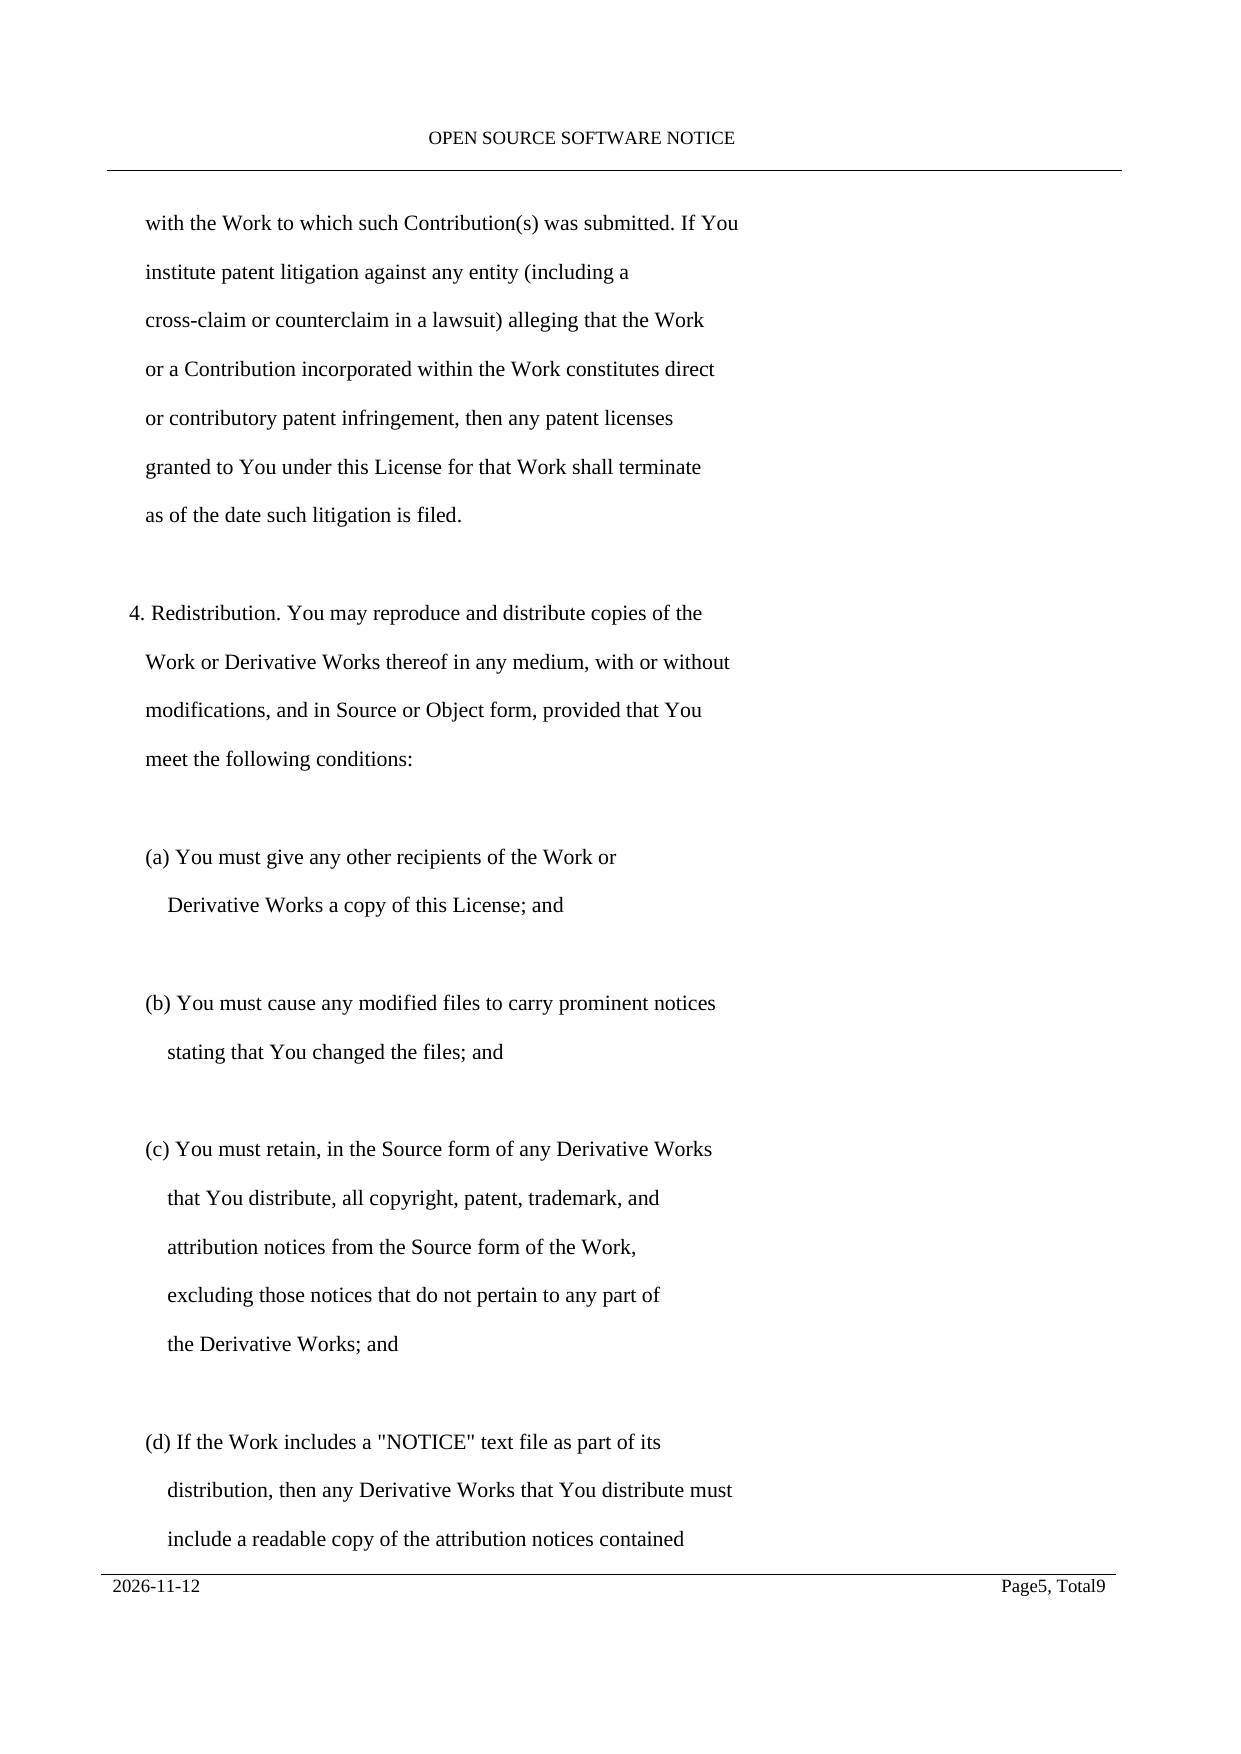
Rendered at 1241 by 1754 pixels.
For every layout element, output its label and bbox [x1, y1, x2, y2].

text [112, 206, 1128, 1555]
